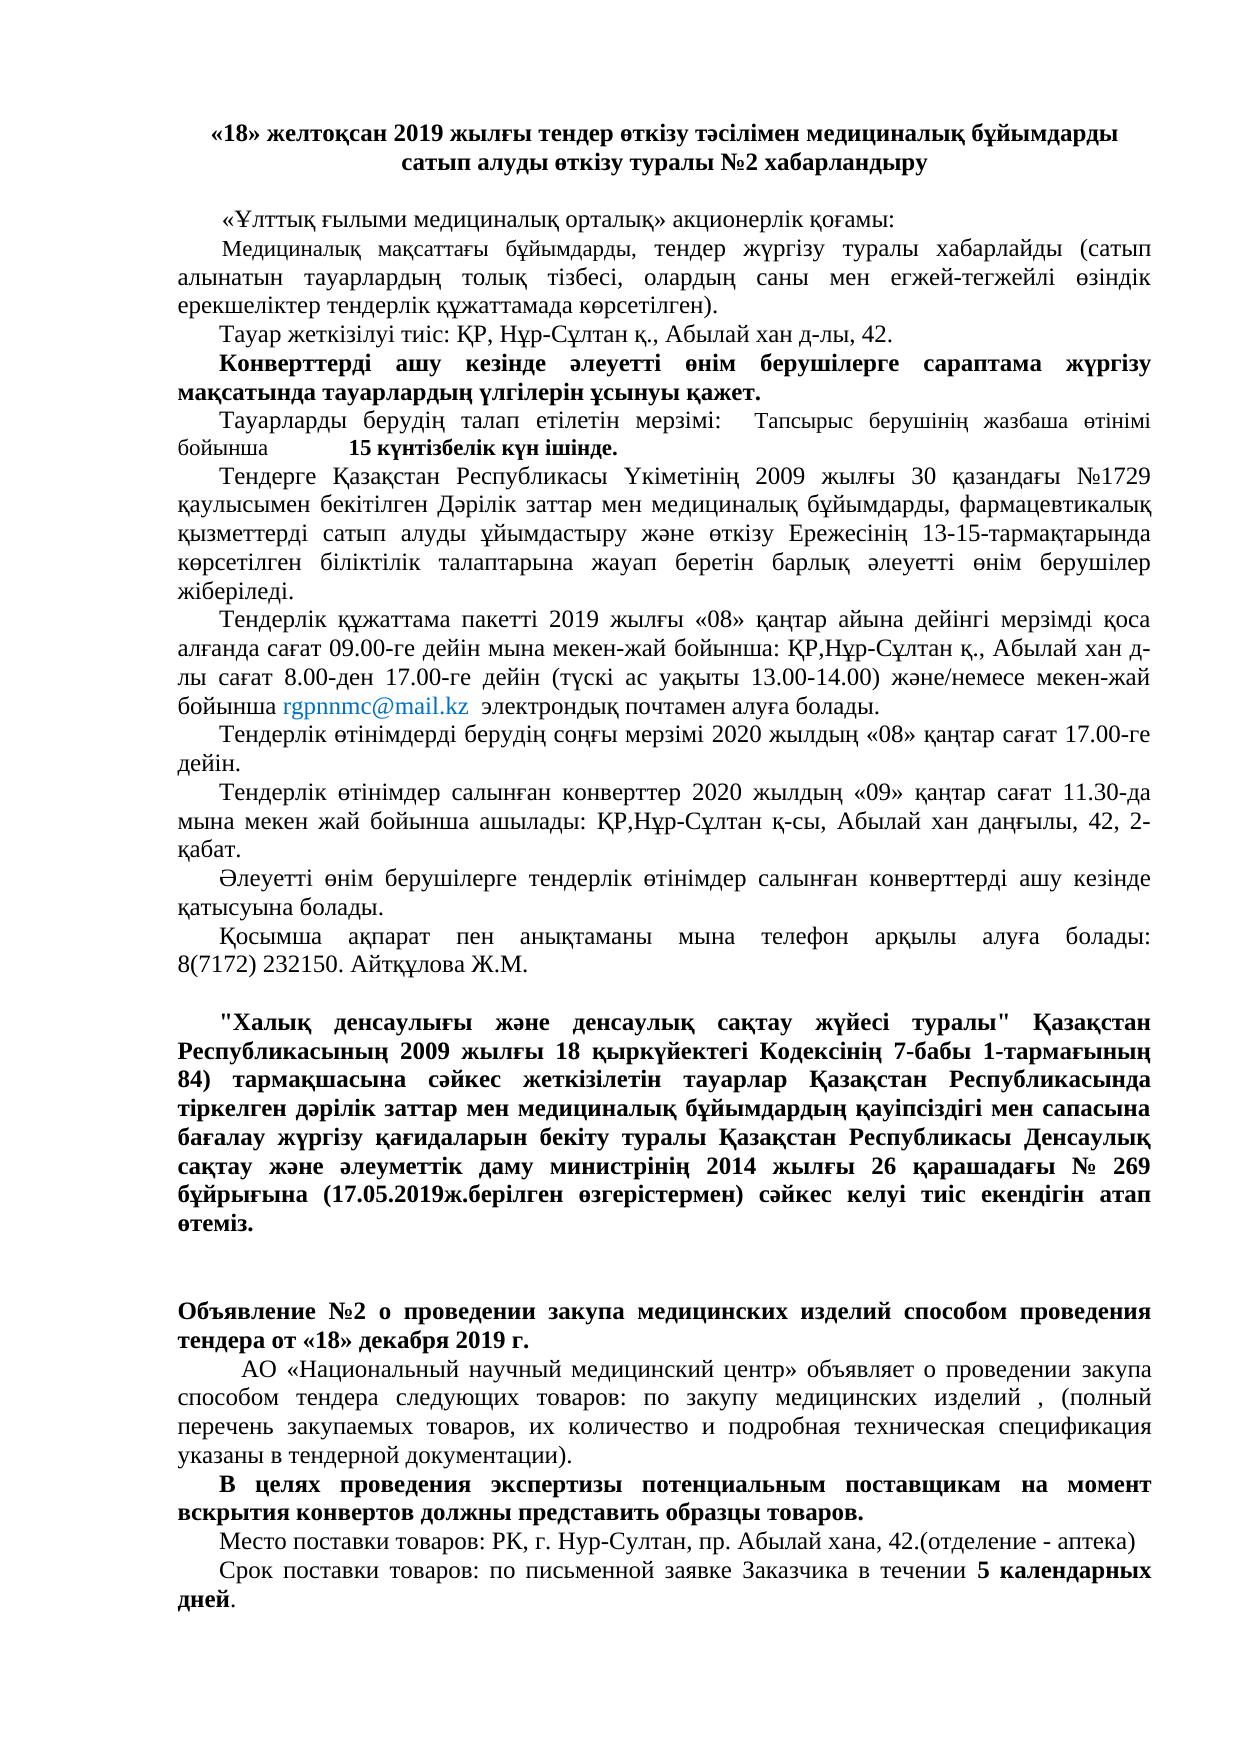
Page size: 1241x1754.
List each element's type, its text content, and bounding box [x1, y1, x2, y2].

text Тендерлік құжаттама пакетті 2019 жылғы «08» қаңтар айына дейінгі мерзімді қоса алғанда сағат 09.00-ге дейін мына мекен-жай бойынша: ҚР,Нұр-Сұлтан қ., Абылай хан д-лы сағат 8.00-ден 17.00-ге дейін (түскі ас уақыты 13.00-14.00) және/немесе мекен-жай бойынша rgpnnmc@mail.kz электрондық почтамен алуға болады. [177, 604, 1152, 719]
text Срок поставки товаров: по письменной заявке Заказчика в течении 5 календарных дней. [177, 1555, 1152, 1612]
text Тауарларды берудің талап етілетін мерзімі: Тапсырыс берушінің жазбаша өтінімі бойынша 15 күнтізбелік күн ішінде. [177, 406, 1152, 461]
text Тауар жеткізілуі тиіс: ҚР, Нұр-Сұлтан қ., Абылай хан д-лы, 42. [177, 319, 1152, 348]
text "Халық денсаулығы және денсаулық сақтау жүйесі туралы" Қазақстан Республикасының 2009 жылғы 18 қыркүйектегі Кодексінің 7-бабы 1-тармағының 84) тармақшасына сәйкес жеткізілетін тауарлар Қазақстан Республикасында тіркелген дәрілік заттар мен медициналық бұйымдардың қауіпсіздігі мен сапасына бағалау жүргізу қағидаларын бекіту туралы Қазақстан Республикасы Денсаулық сақтау және әлеуметтік даму министрінің 2014 жылғы 26 қарашадағы № 269 бұйрығына (17.05.2019ж.берілген өзгерістермен) сәйкес келуі тиіс екендігін атап өтеміз. [177, 1007, 1152, 1237]
text Тендерлік өтінімдер салынған конверттер 2020 жылдың «09» қаңтар сағат 11.30-да мына мекен жай бойынша ашылады: ҚР,Нұр-Сұлтан қ-сы, Абылай хан даңғылы, 42, 2-қабат. [177, 777, 1152, 863]
text Место поставки товаров: РК, г. Нур-Султан, пр. Абылай хана, 42.(отделение - аптека) [177, 1526, 1152, 1555]
text Тендерлік өтінімдерді берудің соңғы мерзімі 2020 жылдың «08» қаңтар сағат 17.00-ге дейін. [177, 719, 1152, 777]
text «Ұлттық ғылыми медициналық орталық» акционерлік қоғамы: [177, 204, 1152, 233]
text В целях проведения экспертизы потенциальным поставщикам на момент вскрытия конвертов должны представить образцы товаров. [177, 1469, 1152, 1526]
text Медициналық мақсаттағы бұйымдарды, тендер жүргізу туралы хабарлайды (сатып алынатын тауарлардың толық тізбесі, олардың саны мен егжей-тегжейлі өзіндік ерекшеліктер тендерлік құжаттамада көрсетілген). [177, 233, 1152, 319]
text Конверттерді ашу кезінде әлеуетті өнім берушілерге сараптама жүргізу мақсатында тауарлардың үлгілерін ұсынуы қажет. [177, 348, 1152, 406]
text Қосымша ақпарат пен анықтаманы мына телефон арқылы алуға болады: 8(7172) 232150. Айтқұлова Ж.М. [177, 921, 1152, 978]
text АО «Национальный научный медицинский центр» объявляет о проведении закупа способом тендера следующих товаров: по закупу медицинских изделий , (полный перечень закупаемых товаров, их количество и подробная техническая спецификация указаны в тендерной документации). [177, 1354, 1152, 1469]
text Объявление №2 о проведении закупа медицинских изделий способом проведения тендера от «18» декабря 2019 г. [177, 1296, 1152, 1354]
text «18» желтоқсан 2019 жылғы тендер өткізу тәсілімен медициналық бұйымдарды сатып алуды өткізу туралы №2 хабарландыру [177, 118, 1152, 176]
text Тендерге Қазақстан Республикасы Үкіметінің 2009 жылғы 30 қазандағы №1729 қаулысымен бекітілген Дәрілік заттар мен медициналық бұйымдарды, фармацевтикалық қызметтерді сатып алуды ұйымдастыру және өткізу Ережесінің 13-15-тармақтарында көрсетілген біліктілік талаптарына жауап беретін барлық әлеуетті өнім берушілер жіберіледі. [177, 461, 1152, 604]
text Әлеуетті өнім берушілерге тендерлік өтінімдер салынған конверттерді ашу кезінде қатысуына болады. [177, 863, 1152, 921]
